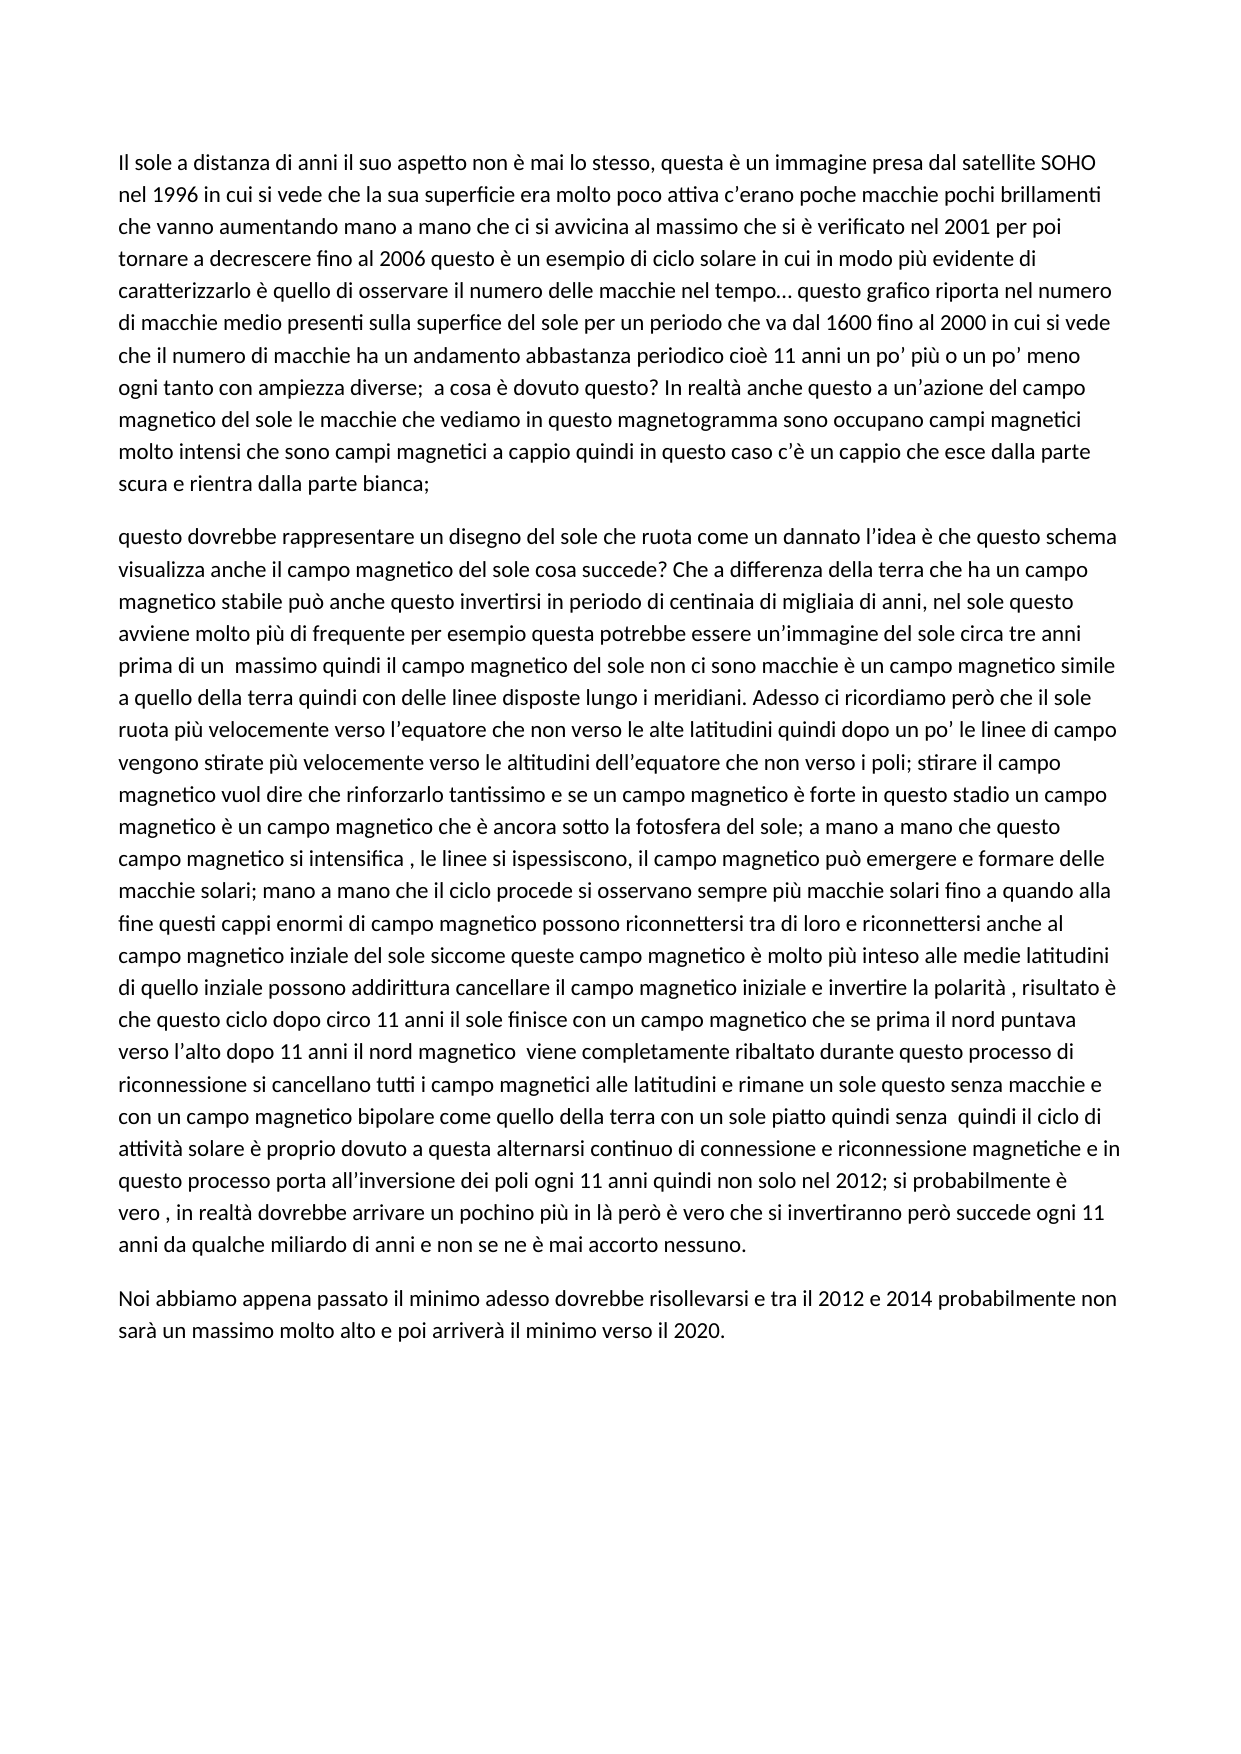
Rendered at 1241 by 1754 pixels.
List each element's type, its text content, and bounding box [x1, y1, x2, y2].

text Noi abbiamo appena passato il minimo adesso dovrebbe risollevarsi e tra il 2012 e 2014 probabilmente non sarà un massimo molto alto e poi arriverà il minimo verso il 2020. [118, 1284, 1122, 1344]
text Il sole a distanza di anni il suo aspetto non è mai lo stesso, questa è un immagine presa dal satellite SOHO nel 1996 in cui si vede che la sua superficie era molto poco attiva c’erano poche macchie pochi brillamenti che vanno aumentando mano a mano che ci si avvicina al massimo che si è verificato nel 2001 per poi tornare a decrescere fino al 2006 questo è un esempio di ciclo solare in cui in modo più evidente di caratterizzarlo è quello di osservare il numero delle macchie nel tempo… questo grafico riporta nel numero di macchie medio presenti sulla superfice del sole per un periodo che va dal 1600 fino al 2000 in cui si vede che il numero di macchie ha un andamento abbastanza periodico cioè 11 anni un po’ più o un po’ meno ogni tanto con ampiezza diverse; a cosa è dovuto questo? In realtà anche questo a un’azione del campo magnetico del sole le macchie che vediamo in questo magnetogramma sono occupano campi magnetici molto intensi che sono campi magnetici a cappio quindi in questo caso c’è un cappio che esce dalla parte scura e rientra dalla parte bianca; [118, 148, 1122, 497]
text questo dovrebbe rappresentare un disegno del sole che ruota come un dannato l’idea è che questo schema visualizza anche il campo magnetico del sole cosa succede? Che a differenza della terra che ha un campo magnetico stabile può anche questo invertirsi in periodo di centinaia di migliaia di anni, nel sole questo avviene molto più di frequente per esempio questa potrebbe essere un’immagine del sole circa tre anni prima di un massimo quindi il campo magnetico del sole non ci sono macchie è un campo magnetico simile a quello della terra quindi con delle linee disposte lungo i meridiani. Adesso ci ricordiamo però che il sole ruota più velocemente verso l’equatore che non verso le alte latitudini quindi dopo un po’ le linee di campo vengono stirate più velocemente verso le altitudini dell’equatore che non verso i poli; stirare il campo magnetico vuol dire che rinforzarlo tantissimo e se un campo magnetico è forte in questo stadio un campo magnetico è un campo magnetico che è ancora sotto la fotosfera del sole; a mano a mano che questo campo magnetico si intensifica , le linee si ispessiscono, il campo magnetico può emergere e formare delle macchie solari; mano a mano che il ciclo procede si osservano sempre più macchie solari fino a quando alla fine questi cappi enormi di campo magnetico possono riconnettersi tra di loro e riconnettersi anche al campo magnetico inziale del sole siccome queste campo magnetico è molto più inteso alle medie latitudini di quello inziale possono addirittura cancellare il campo magnetico iniziale e invertire la polarità , risultato è che questo ciclo dopo circo 11 anni il sole finisce con un campo magnetico che se prima il nord puntava verso l’alto dopo 11 anni il nord magnetico viene completamente ribaltato durante questo processo di riconnessione si cancellano tutti i campo magnetici alle latitudini e rimane un sole questo senza macchie e con un campo magnetico bipolare come quello della terra con un sole piatto quindi senza quindi il ciclo di attività solare è proprio dovuto a questa alternarsi continuo di connessione e riconnessione magnetiche e in questo processo porta all’inversione dei poli ogni 11 anni quindi non solo nel 2012; si probabilmente è vero , in realtà dovrebbe arrivare un pochino più in là però è vero che si invertiranno però succede ogni 11 anni da qualche miliardo di anni e non se ne è mai accorto nessuno. [118, 522, 1122, 1259]
